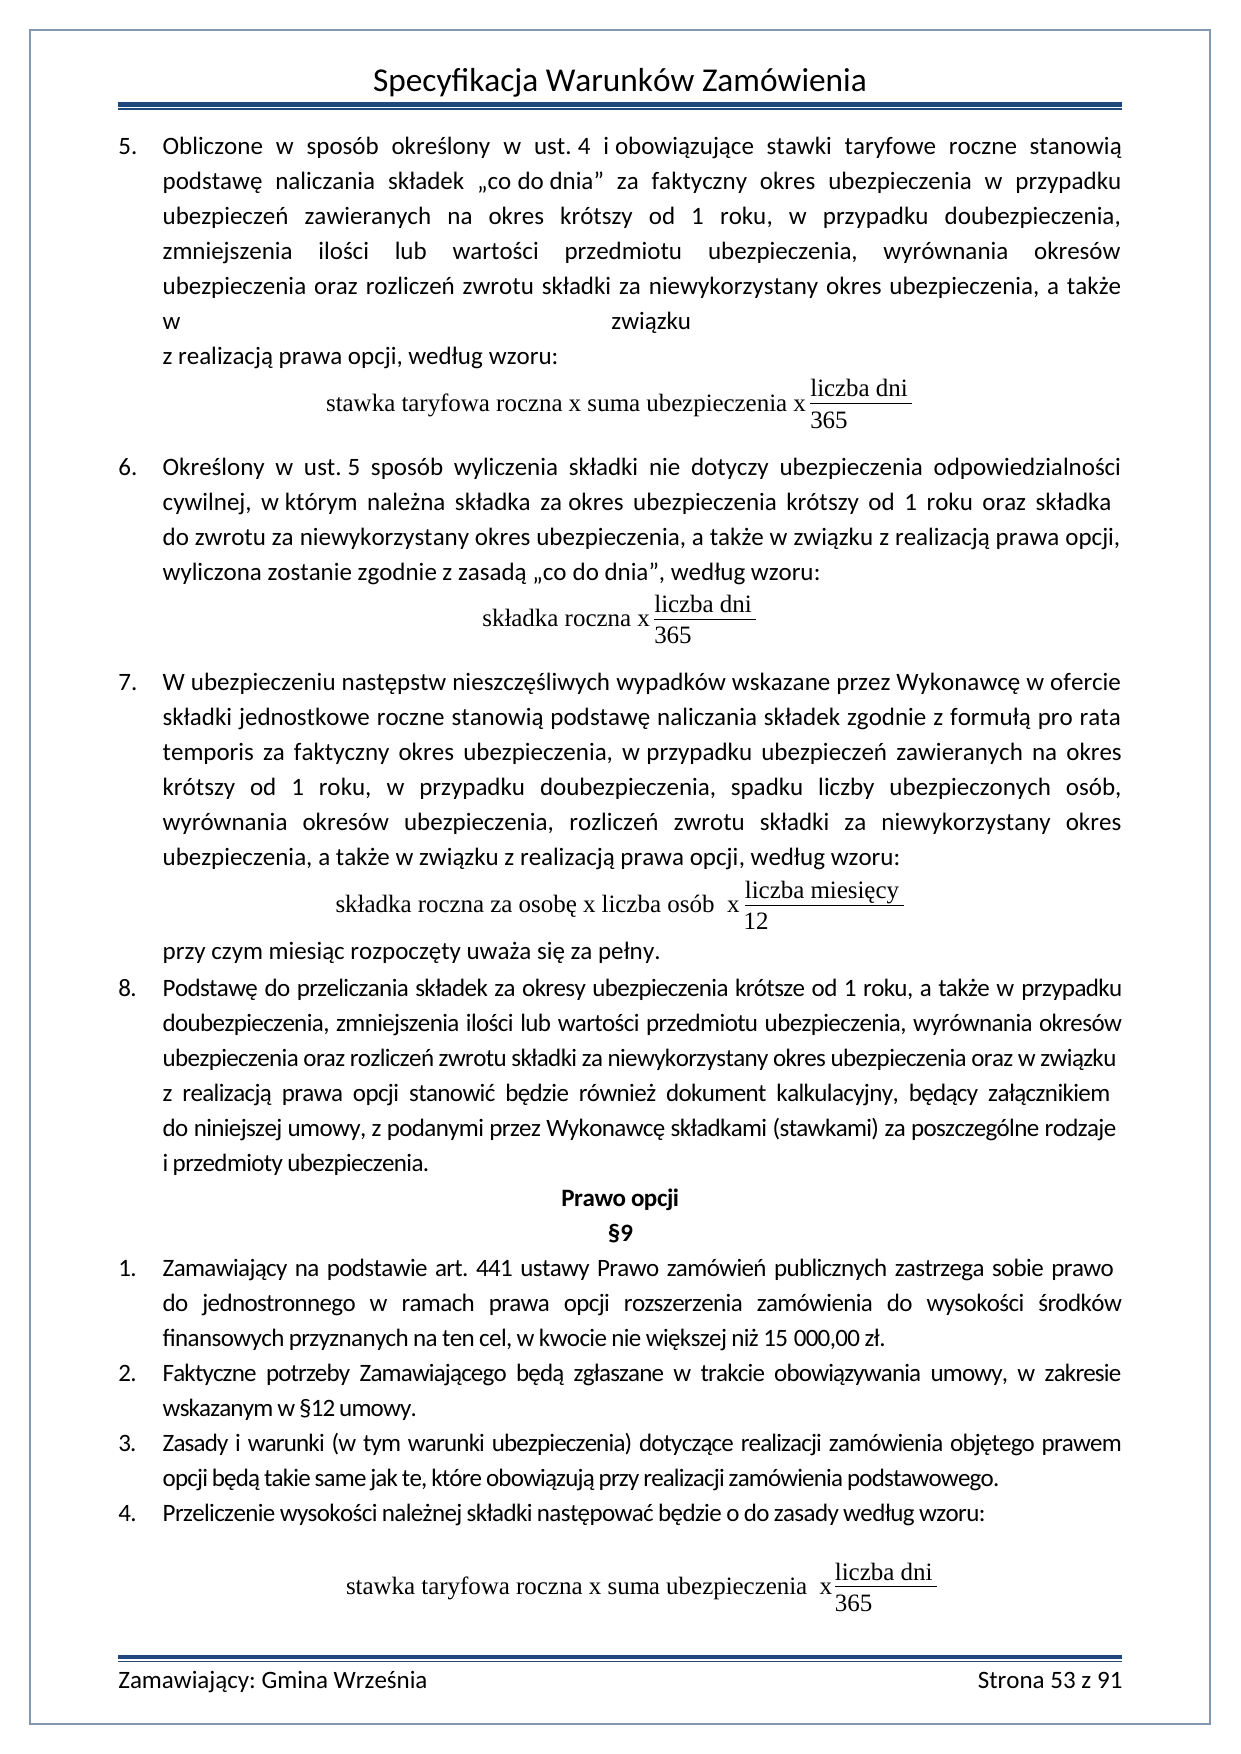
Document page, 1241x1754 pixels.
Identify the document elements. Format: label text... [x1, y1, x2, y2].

list Obliczone w sposób określony w ust. 4 i obowiązujące stawki taryfowe roczne stanowią podstawę naliczania składek „co do dnia” za faktyczny okres ubezpieczenia w przypadku ubezpieczeń zawieranych na okres krótszy od 1 roku, w przypadku doubezpieczenia, zmniejszenia ilości lub wartości przedmiotu ubezpieczenia, wyrównania okresów ubezpieczenia oraz rozliczeń zwrotu składki za niewykorzystany okres ubezpieczenia, a także w związku z realizacją prawa opcji, według wzoru: [118, 130, 1122, 370]
list Określony w ust. 5 sposób wyliczenia składki nie dotyczy ubezpieczenia odpowiedzialności cywilnej, w którym należna składka za okres ubezpieczenia krótszy od 1 roku oraz składka do zwrotu za niewykorzystany okres ubezpieczenia, a także w związku z realizacją prawa opcji, wyliczona zostanie zgodnie z zasadą „co do dnia”, według wzoru: [118, 451, 1122, 586]
list Zasady i warunki (w tym warunki ubezpieczenia) dotyczące realizacji zamówienia objętego prawem opcji będą takie same jak te, które obowiązują przy realizacji zamówienia podstawowego. [118, 1427, 1122, 1493]
list Podstawę do przeliczania składek za okresy ubezpieczenia krótsze od 1 roku, a także w przypadku doubezpieczenia, zmniejszenia ilości lub wartości przedmiotu ubezpieczenia, wyrównania okresów ubezpieczenia oraz rozliczeń zwrotu składki za niewykorzystany okres ubezpieczenia oraz w związku z realizacją prawa opcji stanowić będzie również dokument kalkulacyjny, będący załącznikiem do niniejszej umowy, z podanymi przez Wykonawcę składkami (stawkami) za poszczególne rodzaje i przedmioty ubezpieczenia. [118, 972, 1122, 1178]
list Zamawiający na podstawie art. 441 ustawy Prawo zamówień publicznych zastrzega sobie prawo do jednostronnego w ramach prawa opcji rozszerzenia zamówienia do wysokości środków finansowych przyznanych na ten cel, w kwocie nie większej niż 15 000,00 zł. [118, 1252, 1122, 1353]
list Faktyczne potrzeby Zamawiającego będą zgłaszane w trakcie obowiązywania umowy, w zakresie wskazanym w §12 umowy. [118, 1357, 1122, 1423]
text §9 [118, 1217, 1122, 1248]
text przy czym miesiąc rozpoczęty uważa się za pełny. [162, 935, 1122, 966]
list Przeliczenie wysokości należnej składki następować będzie o do zasady według wzoru: [118, 1497, 1122, 1528]
list W ubezpieczeniu następstw nieszczęśliwych wypadków wskazane przez Wykonawcę w ofercie składki jednostkowe roczne stanowią podstawę naliczania składek zgodnie z formułą pro rata temporis za faktyczny okres ubezpieczenia, w przypadku ubezpieczeń zawieranych na okres krótszy od 1 roku, w przypadku doubezpieczenia, spadku liczby ubezpieczonych osób, wyrównania okresów ubezpieczenia, rozliczeń zwrotu składki za niewykorzystany okres ubezpieczenia, a także w związku z realizacją prawa opcji, według wzoru: [118, 666, 1122, 872]
text Prawo opcji [118, 1182, 1122, 1213]
